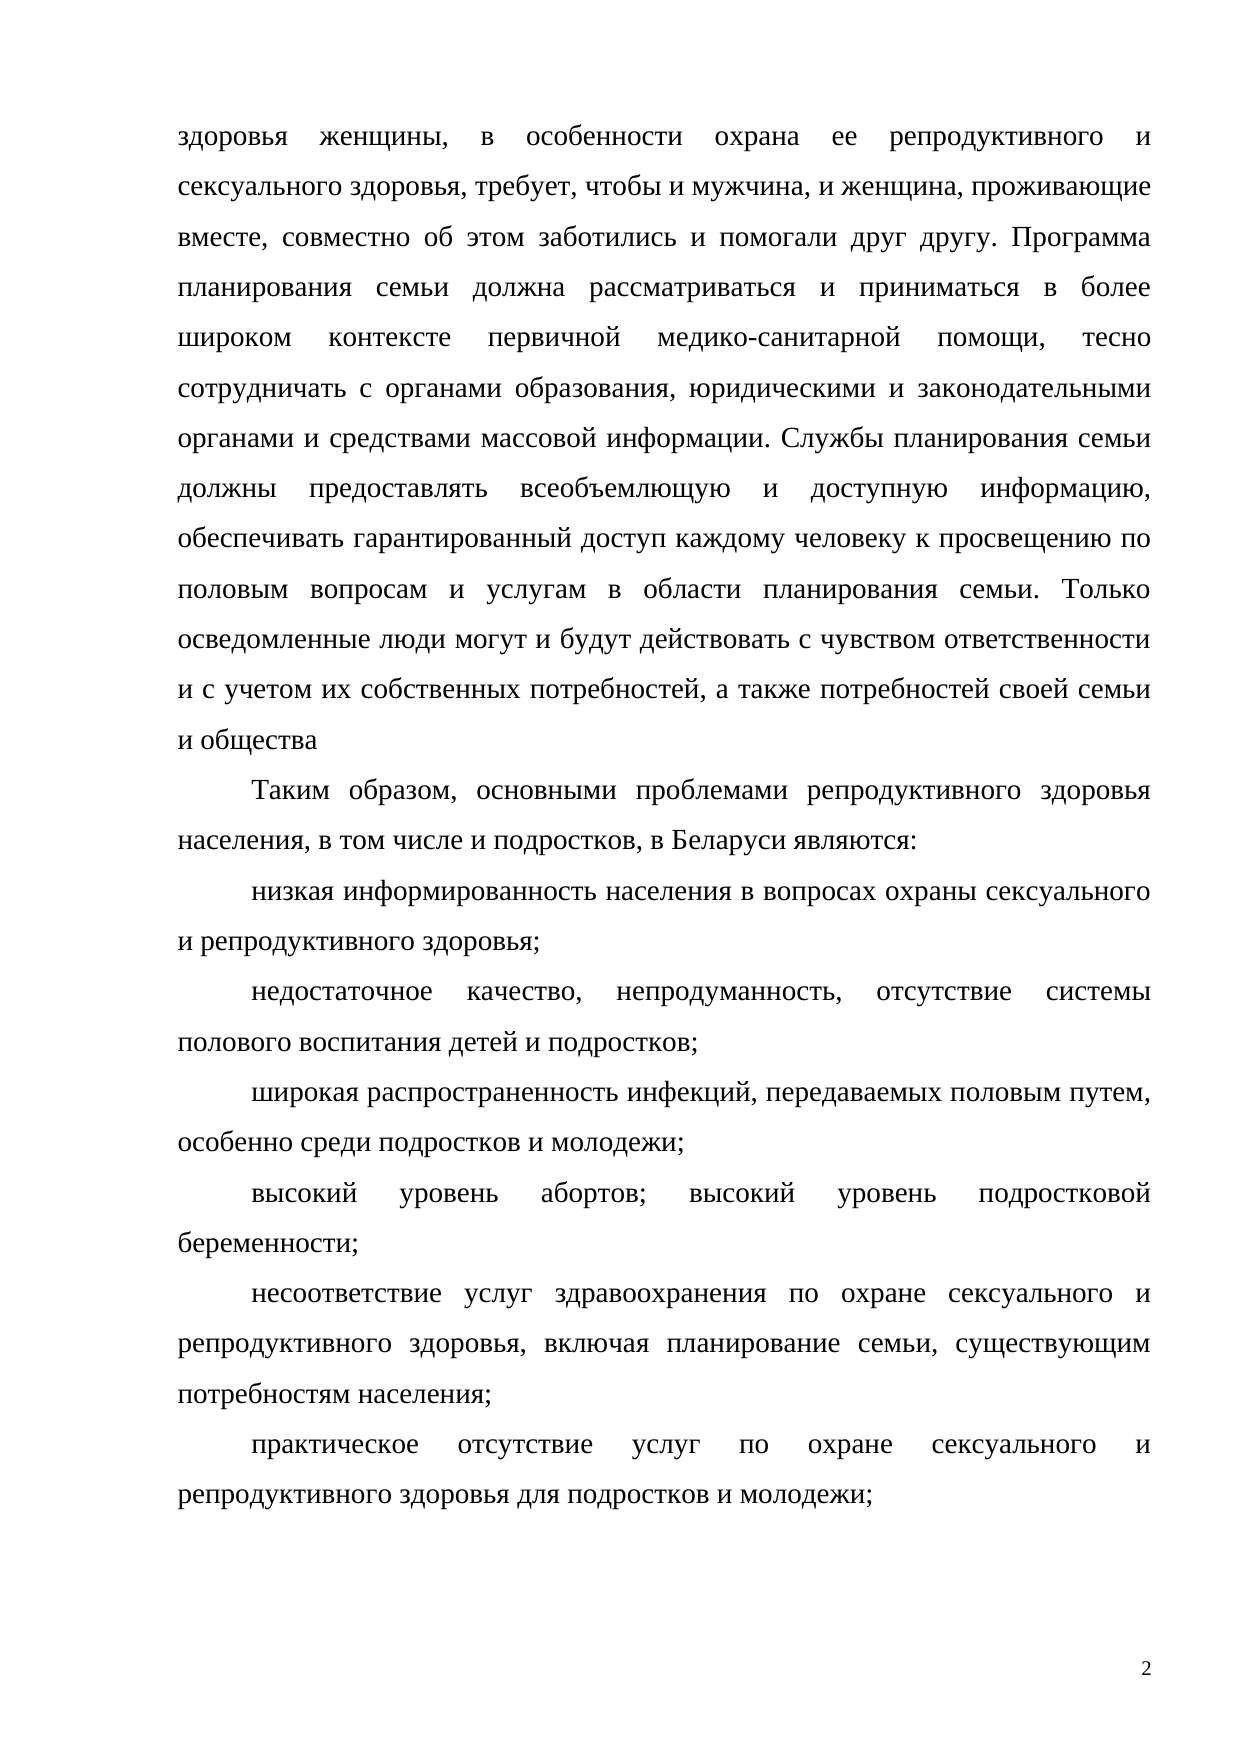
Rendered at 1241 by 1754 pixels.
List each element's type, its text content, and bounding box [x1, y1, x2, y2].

text широкая распространенность инфекций, передаваемых половым путем, особенно среди подростков и молодежи; [177, 1074, 1152, 1158]
text Таким образом, основными проблемами репродуктивного здоровья населения, в том числе и подростков, в Беларуси являются: [177, 772, 1152, 856]
text низкая информированность населения в вопросах охраны сексуального и репродуктивного здоровья; [177, 873, 1152, 957]
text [177, 118, 1152, 755]
text несоответствие услуг здравоохранения по охране сексуального и репродуктивного здоровья, включая планирование семьи, существующим потребностям населения; [177, 1275, 1152, 1409]
text практическое отсутствие услуг по охране сексуального и репродуктивного здоровья для подростков и молодежи; [177, 1426, 1152, 1510]
text недостаточное качество, непродуманность, отсутствие системы полового воспитания детей и подростков; [177, 973, 1152, 1057]
text высокий уровень абортов; высокий уровень подростковой беременности; [177, 1175, 1152, 1258]
